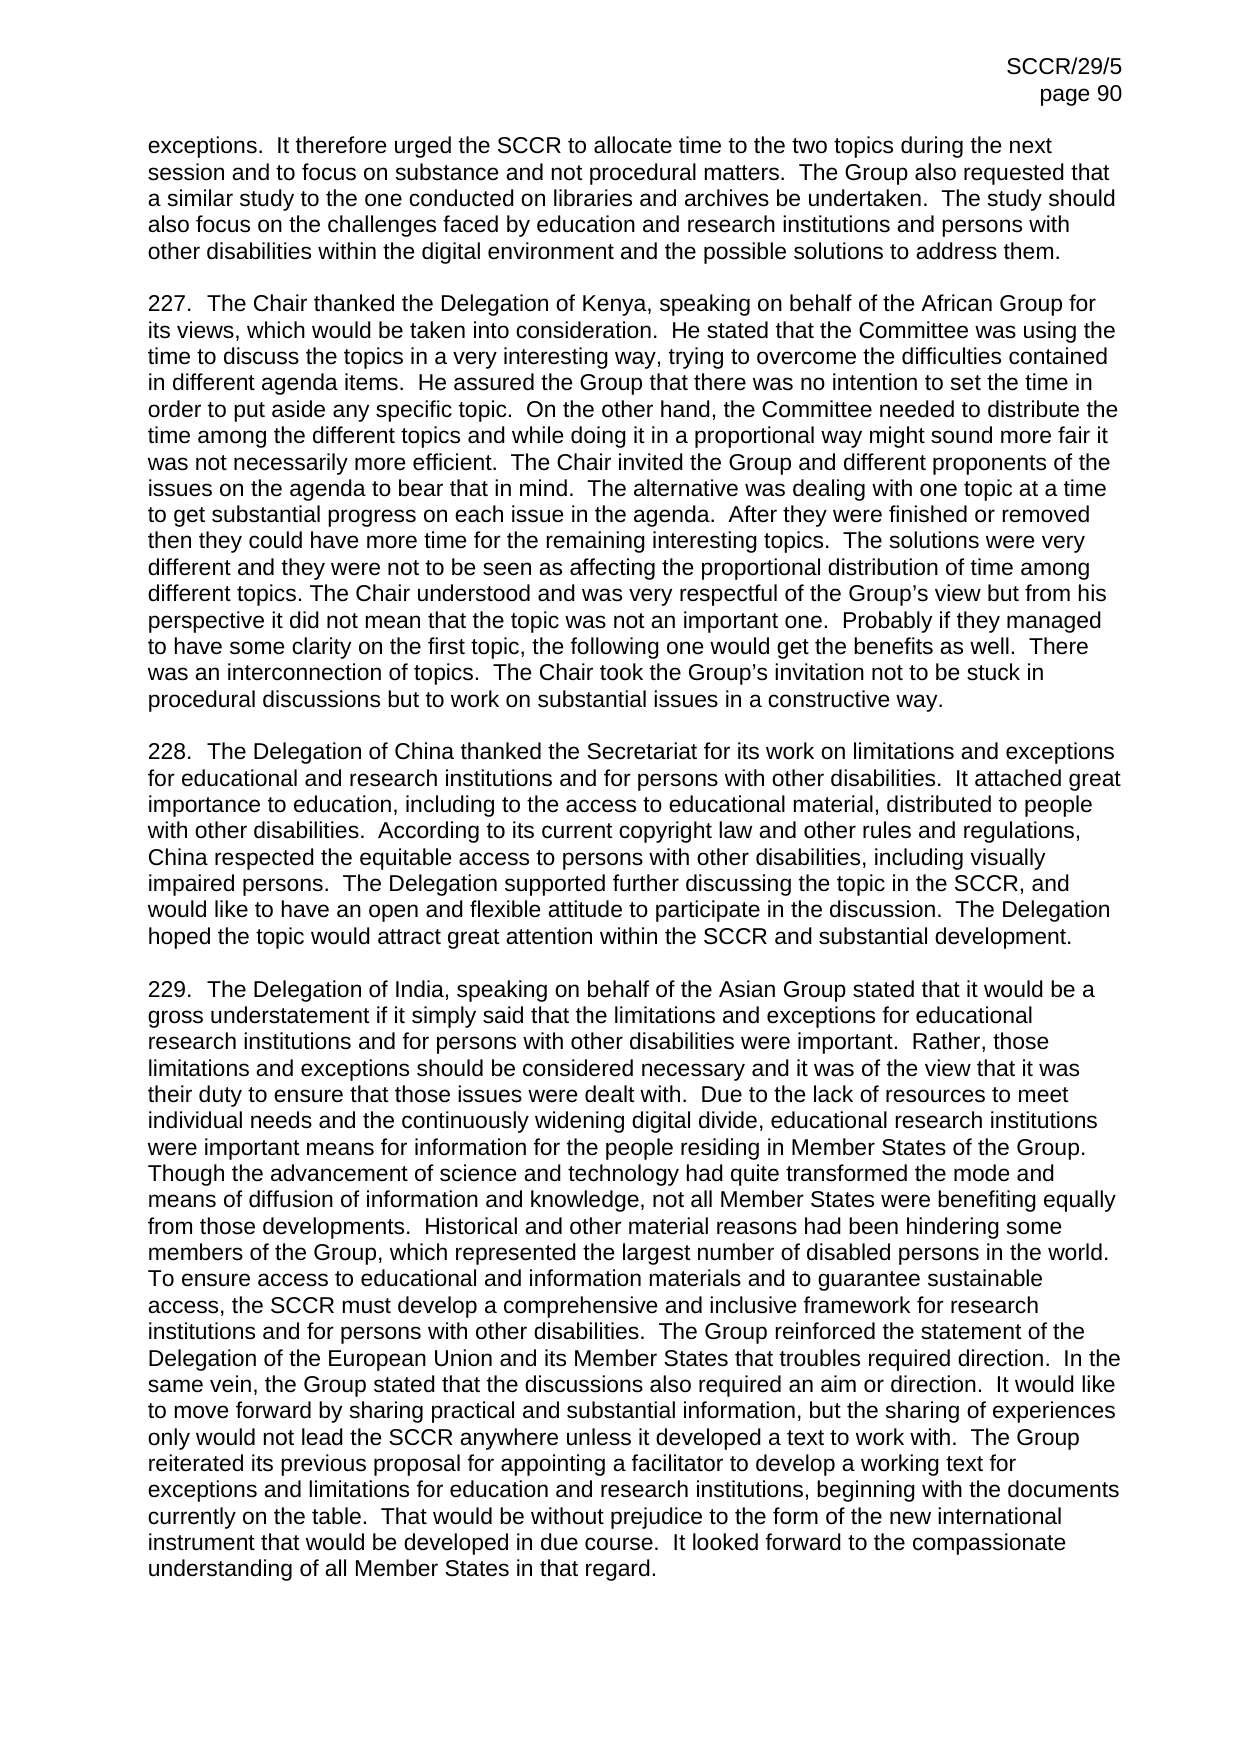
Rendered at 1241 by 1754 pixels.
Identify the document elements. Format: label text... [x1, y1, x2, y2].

list The Chair thanked the Delegation of Kenya, speaking on behalf of the African Group for its views, which would be taken into consideration. He stated that the Committee was using the time to discuss the topics in a very interesting way, trying to overcome the difficulties contained in different agenda items. He assured the Group that there was no intention to set the time in order to put aside any specific topic. On the other hand, the Committee needed to distribute the time among the different topics and while doing it in a proportional way might sound more fair it was not necessarily more efficient. The Chair invited the Group and different proponents of the issues on the agenda to bear that in mind. The alternative was dealing with one topic at a time to get substantial progress on each issue in the agenda. After they were finished or removed then they could have more time for the remaining interesting topics. The solutions were very different and they were not to be seen as affecting the proportional distribution of time among different topics. The Chair understood and was very respectful of the Group’s view but from his perspective it did not mean that the topic was not an important one. Probably if they managed to have some clarity on the first topic, the following one would get the benefits as well. There was an interconnection of topics. The Chair took the Group’s invitation not to be stuck in procedural discussions but to work on substantial issues in a constructive way. [148, 290, 1122, 712]
list The Delegation of China thanked the Secretariat for its work on limitations and exceptions for educational and research institutions and for persons with other disabilities. It attached great importance to education, including to the access to educational material, distributed to people with other disabilities. According to its current copyright law and other rules and regulations, China respected the equitable access to persons with other disabilities, including visually impaired persons. The Delegation supported further discussing the topic in the SCCR, and would like to have an open and flexible attitude to participate in the discussion. The Delegation hoped the topic would attract great attention within the SCCR and substantial development. [148, 738, 1122, 949]
list The Delegation of India, speaking on behalf of the Asian Group stated that it would be a gross understatement if it simply said that the limitations and exceptions for educational research institutions and for persons with other disabilities were important. Rather, those limitations and exceptions should be considered necessary and it was of the view that it was their duty to ensure that those issues were dealt with. Due to the lack of resources to meet individual needs and the continuously widening digital divide, educational research institutions were important means for information for the people residing in Member States of the Group. Though the advancement of science and technology had quite transformed the mode and means of diffusion of information and knowledge, not all Member States were benefiting equally from those developments. Historical and other material reasons had been hindering some members of the Group, which represented the largest number of disabled persons in the world. To ensure access to educational and information materials and to guarantee sustainable access, the SCCR must develop a comprehensive and inclusive framework for research institutions and for persons with other disabilities. The Group reinforced the statement of the Delegation of the European Union and its Member States that troubles required direction. In the same vein, the Group stated that the discussions also required an aim or direction. It would like to move forward by sharing practical and substantial information, but the sharing of experiences only would not lead the SCCR anywhere unless it developed a text to work with. The Group reiterated its previous proposal for appointing a facilitator to develop a working text for exceptions and limitations for education and research institutions, beginning with the documents currently on the table. That would be without prejudice to the form of the new international instrument that would be developed in due course. It looked forward to the compassionate understanding of all Member States in that regard. [148, 976, 1122, 1582]
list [148, 132, 1122, 264]
